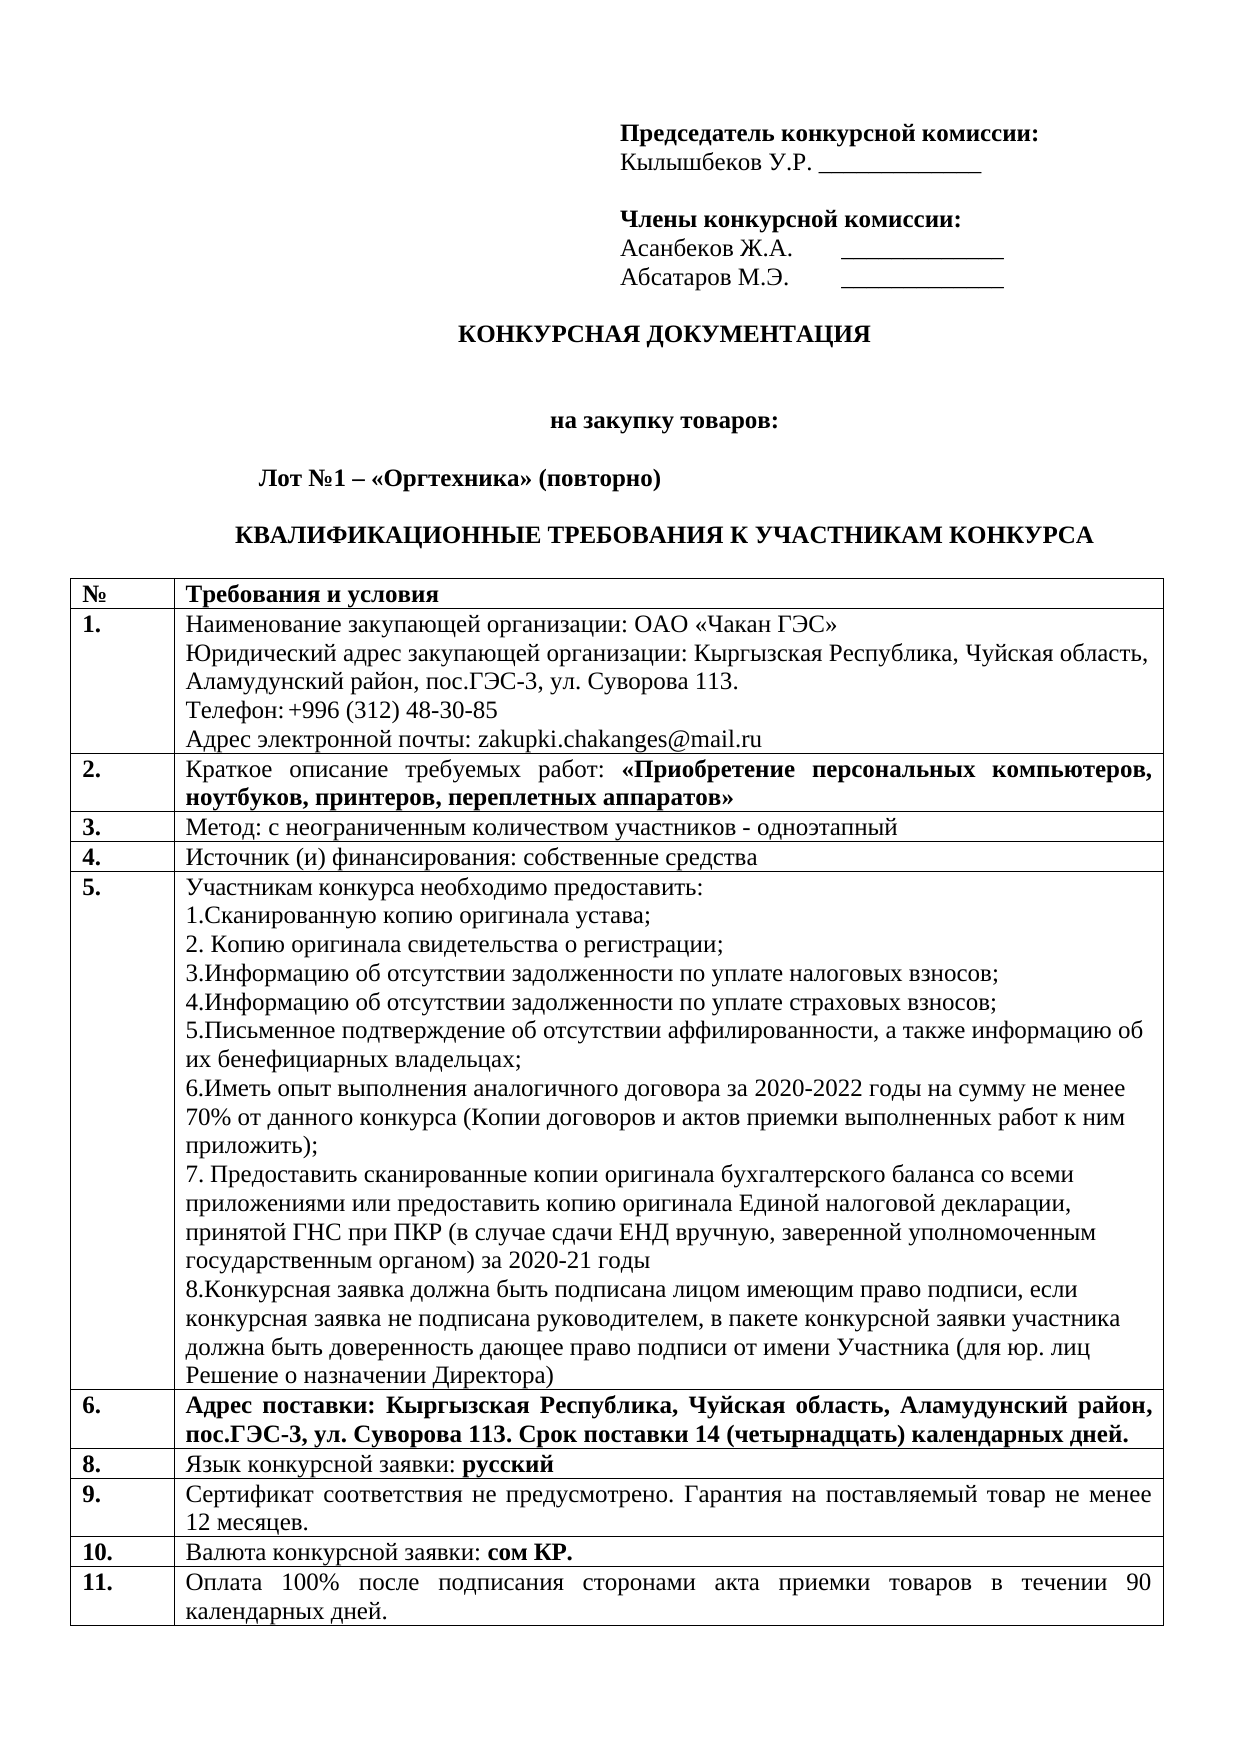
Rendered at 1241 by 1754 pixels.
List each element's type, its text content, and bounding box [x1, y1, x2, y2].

text Кылышбеков У.Р. _____________ [620, 147, 1152, 176]
text на закупку товаров: [177, 377, 1152, 434]
table_cell Краткое описание требуемых работ: «Приобретение персональных компьютеров, ноутбуков, принтеров, переплетных аппаратов» [175, 754, 1163, 811]
table_cell Адрес поставки: Кыргызская Республика, Чуйская область, Аламудунский район, пос.ГЭС-3, ул. Суворова 113. Срок поставки 14 (четырнадцать) календарных дней. [175, 1390, 1163, 1448]
table_cell Метод: с неограниченным количеством участников - одноэтапный [175, 812, 1163, 841]
table_cell 9. [71, 1479, 174, 1536]
table_cell 6. [71, 1390, 174, 1448]
table_cell 8. [71, 1449, 174, 1478]
table_header № [71, 579, 174, 608]
table_cell 11. [71, 1567, 174, 1624]
text Председатель конкурсной комиссии: [620, 118, 1152, 147]
text Асанбеков Ж.А. _____________ [576, 233, 1152, 262]
table_cell 1. [71, 609, 174, 753]
text Лот №1 – «Оргтехника» (повторно) [177, 463, 1152, 492]
table_cell Оплата 100% после подписания сторонами акта приемки товаров в течении 90 календарных дней. [175, 1567, 1163, 1624]
table_cell 3. [71, 812, 174, 841]
table_cell 4. [71, 842, 174, 871]
table_cell Наименование закупающей организации: ОАО «Чакан ГЭС» Юридический адрес закупающей организации: Кыргызская Республика, Чуйская область, Аламудунский район, пос.ГЭС-3, ул. Суворова 113. Телефон: +996 (312) 48-30-85 Адрес электронной почты: zakupki.chakanges@mail.ru [175, 609, 1163, 753]
table_cell Источник (и) финансирования: собственные средства [175, 842, 1163, 871]
table_cell Язык конкурсной заявки: русский [175, 1449, 1163, 1478]
text КОНКУРСНАЯ ДОКУМЕНТАЦИЯ [177, 319, 1152, 348]
text Квалификационные требования к участникам конкурса [177, 521, 1152, 549]
text Члены конкурсной комиссии: [576, 204, 1152, 233]
table_cell 10. [71, 1537, 174, 1566]
table_cell Участникам конкурса необходимо предоставить: 1.Cканированную копию оригинала устава; 2. Копию оригинала свидетельства о регистрации; 3.Информацию об отсутствии задолженности по уплате налоговых взносов; 4.Информацию об отсутствии задолженности по уплате страховых взносов; 5.Письменное подтверждение об отсутствии аффилированности, а также информацию об их бенефициарных владельцах; 6.Иметь опыт выполнения аналогичного договора за 2020-2022 годы на сумму не менее 70% от данного конкурса (Копии договоров и актов приемки выполненных работ к ним приложить); 7. Предоставить сканированные копии оригинала бухгалтерского баланса со всеми приложениями или предоставить копию оригинала Единой налоговой декларации, принятой ГНС при ПКР (в случае сдачи ЕНД вручную, заверенной уполномоченным государственным органом) за 2020-21 годы 8.Конкурсная заявка должна быть подписана лицом имеющим право подписи, если конкурсная заявка не подписана руководителем, в пакете конкурсной заявки участника должна быть доверенность дающее право подписи от имени Участника (для юр. лиц Решение о назначении Директора) [175, 872, 1163, 1389]
table_cell Сертификат соответствия не предусмотрено. Гарантия на поставляемый товар не менее 12 месяцев. [175, 1479, 1163, 1536]
text Абсатаров М.Э. _____________ [177, 262, 1152, 291]
table_cell Валюта конкурсной заявки: сом КР. [175, 1537, 1163, 1566]
table_cell 2. [71, 754, 174, 811]
table_cell 5. [71, 872, 174, 1389]
table_header Требования и условия [175, 579, 1163, 608]
